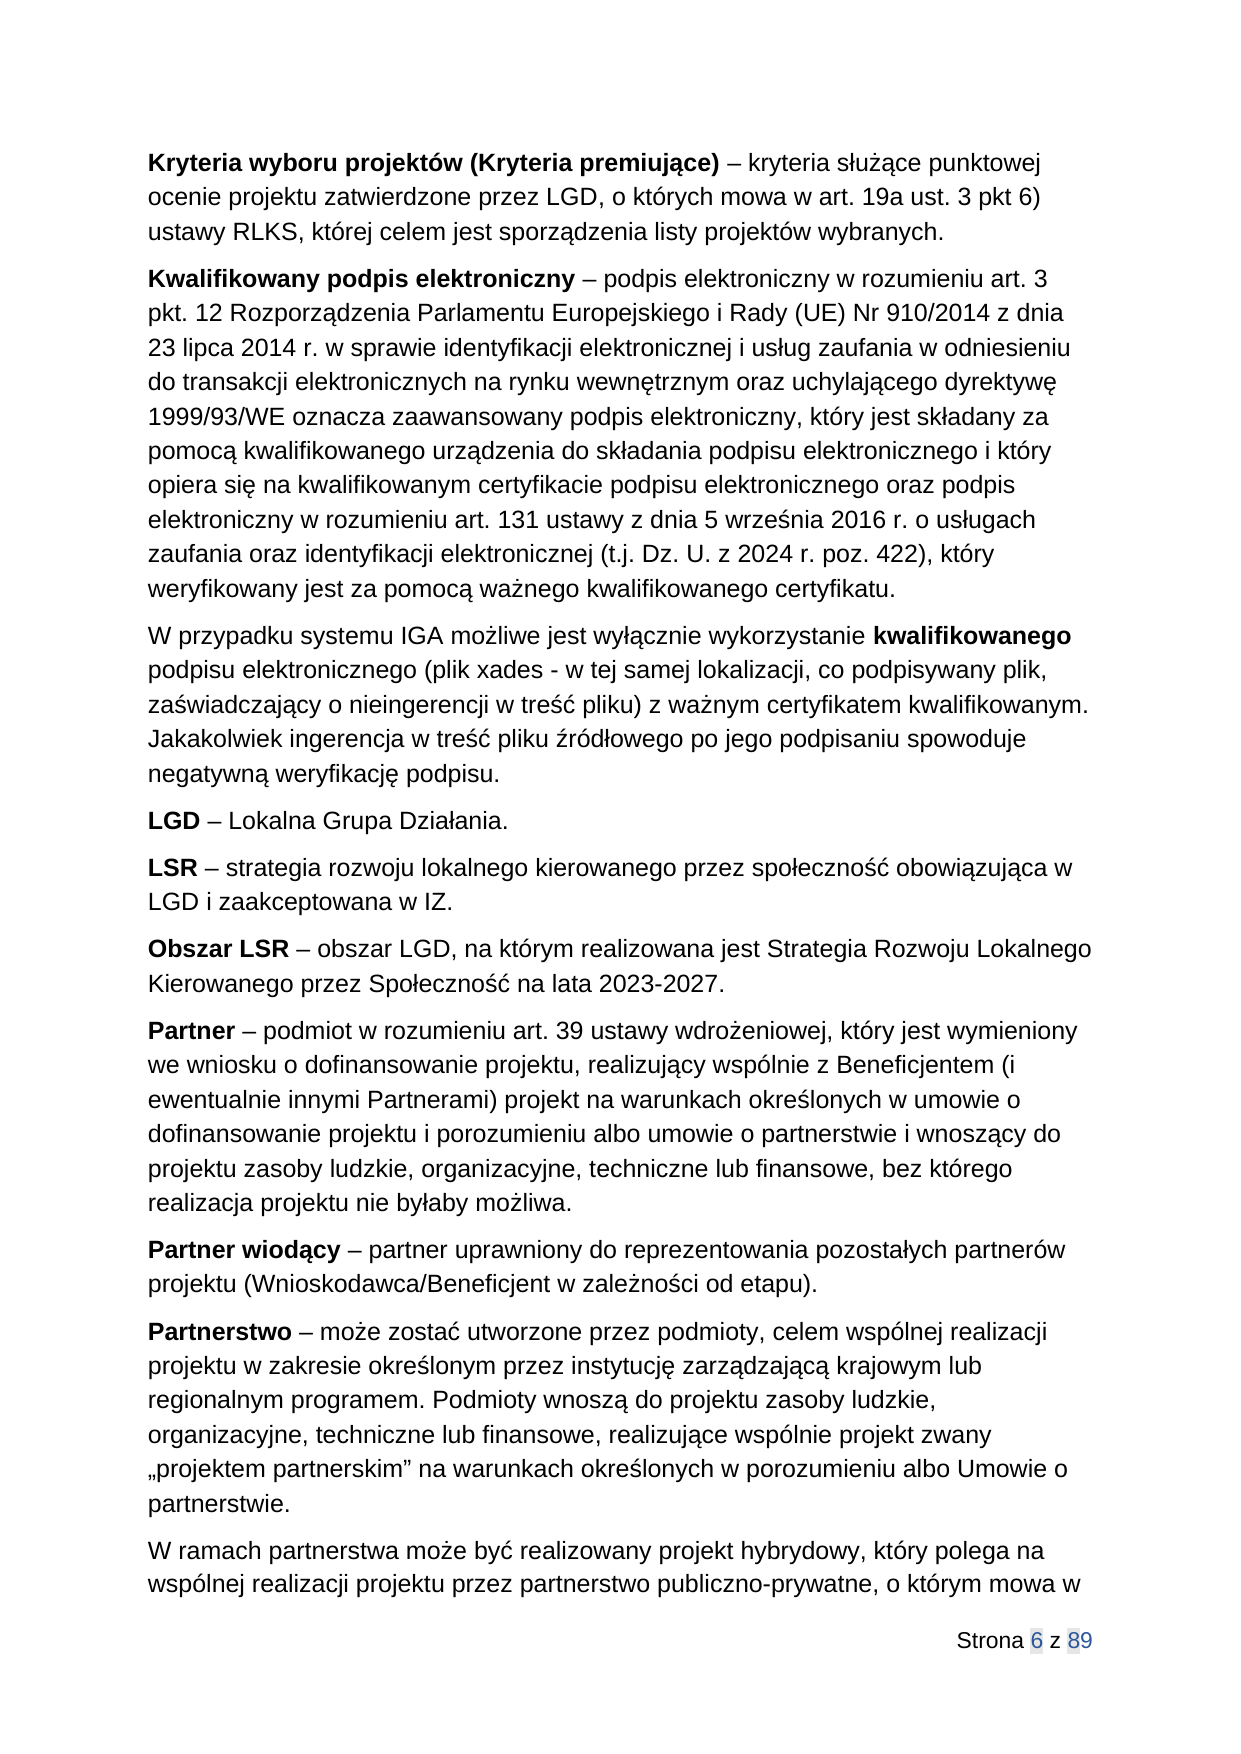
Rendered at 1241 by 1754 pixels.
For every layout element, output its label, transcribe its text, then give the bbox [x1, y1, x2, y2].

text Obszar LSR – obszar LGD, na którym realizowana jest Strategia Rozwoju Lokalnego Kierowanego przez Społeczność na lata 2023-2027. [148, 934, 1093, 997]
text Kwalifikowany podpis elektroniczny – podpis elektroniczny w rozumieniu art. 3 pkt. 12 Rozporządzenia Parlamentu Europejskiego i Rady (UE) Nr 910/2014 z dnia 23 lipca 2014 r. w sprawie identyfikacji elektronicznej i usług zaufania w odniesieniu do transakcji elektronicznych na rynku wewnętrznym oraz uchylającego dyrektywę 1999/93/WE oznacza zaawansowany podpis elektroniczny, który jest składany za pomocą kwalifikowanego urządzenia do składania podpisu elektronicznego i który opiera się na kwalifikowanym certyfikacie podpisu elektronicznego oraz podpis elektroniczny w rozumieniu art. 131 ustawy z dnia 5 września 2016 r. o usługach zaufania oraz identyfikacji elektronicznej (t.j. Dz. U. z 2024 r. poz. 422), który weryfikowany jest za pomocą ważnego kwalifikowanego certyfikatu. [148, 263, 1093, 603]
text Partner wiodący – partner uprawniony do reprezentowania pozostałych partnerów projektu (Wnioskodawca/Beneficjent w zależności od etapu). [148, 1235, 1093, 1298]
text Partner – podmiot w rozumieniu art. 39 ustawy wdrożeniowej, który jest wymieniony we wniosku o dofinansowanie projektu, realizujący wspólnie z Beneficjentem (i ewentualnie innymi Partnerami) projekt na warunkach określonych w umowie o dofinansowanie projektu i porozumieniu albo umowie o partnerstwie i wnoszący do projektu zasoby ludzkie, organizacyjne, techniczne lub finansowe, bez którego realizacja projektu nie byłaby możliwa. [148, 1016, 1093, 1217]
text Kryteria wyboru projektów (Kryteria premiujące) – kryteria służące punktowej ocenie projektu zatwierdzone przez LGD, o których mowa w art. 19a ust. 3 pkt 6) ustawy RLKS, której celem jest sporządzenia listy projektów wybranych. [148, 148, 1093, 245]
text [148, 1536, 1093, 1598]
text Partnerstwo – może zostać utworzone przez podmioty, celem wspólnej realizacji projektu w zakresie określonym przez instytucję zarządzającą krajowym lub regionalnym programem. Podmioty wnoszą do projektu zasoby ludzkie, organizacyjne, techniczne lub finansowe, realizujące wspólnie projekt zwany „projektem partnerskim” na warunkach określonych w porozumieniu albo Umowie o partnerstwie. [148, 1316, 1093, 1518]
text LSR – strategia rozwoju lokalnego kierowanego przez społeczność obowiązująca w LGD i zaakceptowana w IZ. [148, 853, 1093, 916]
text W przypadku systemu IGA możliwe jest wyłącznie wykorzystanie kwalifikowanego podpisu elektronicznego (plik xades - w tej samej lokalizacji, co podpisywany plik, zaświadczający o nieingerencji w treść pliku) z ważnym certyfikatem kwalifikowanym. Jakakolwiek ingerencja w treść pliku źródłowego po jego podpisaniu spowoduje negatywną weryfikację podpisu. [148, 621, 1093, 787]
text LGD – Lokalna Grupa Działania. [148, 806, 1093, 834]
